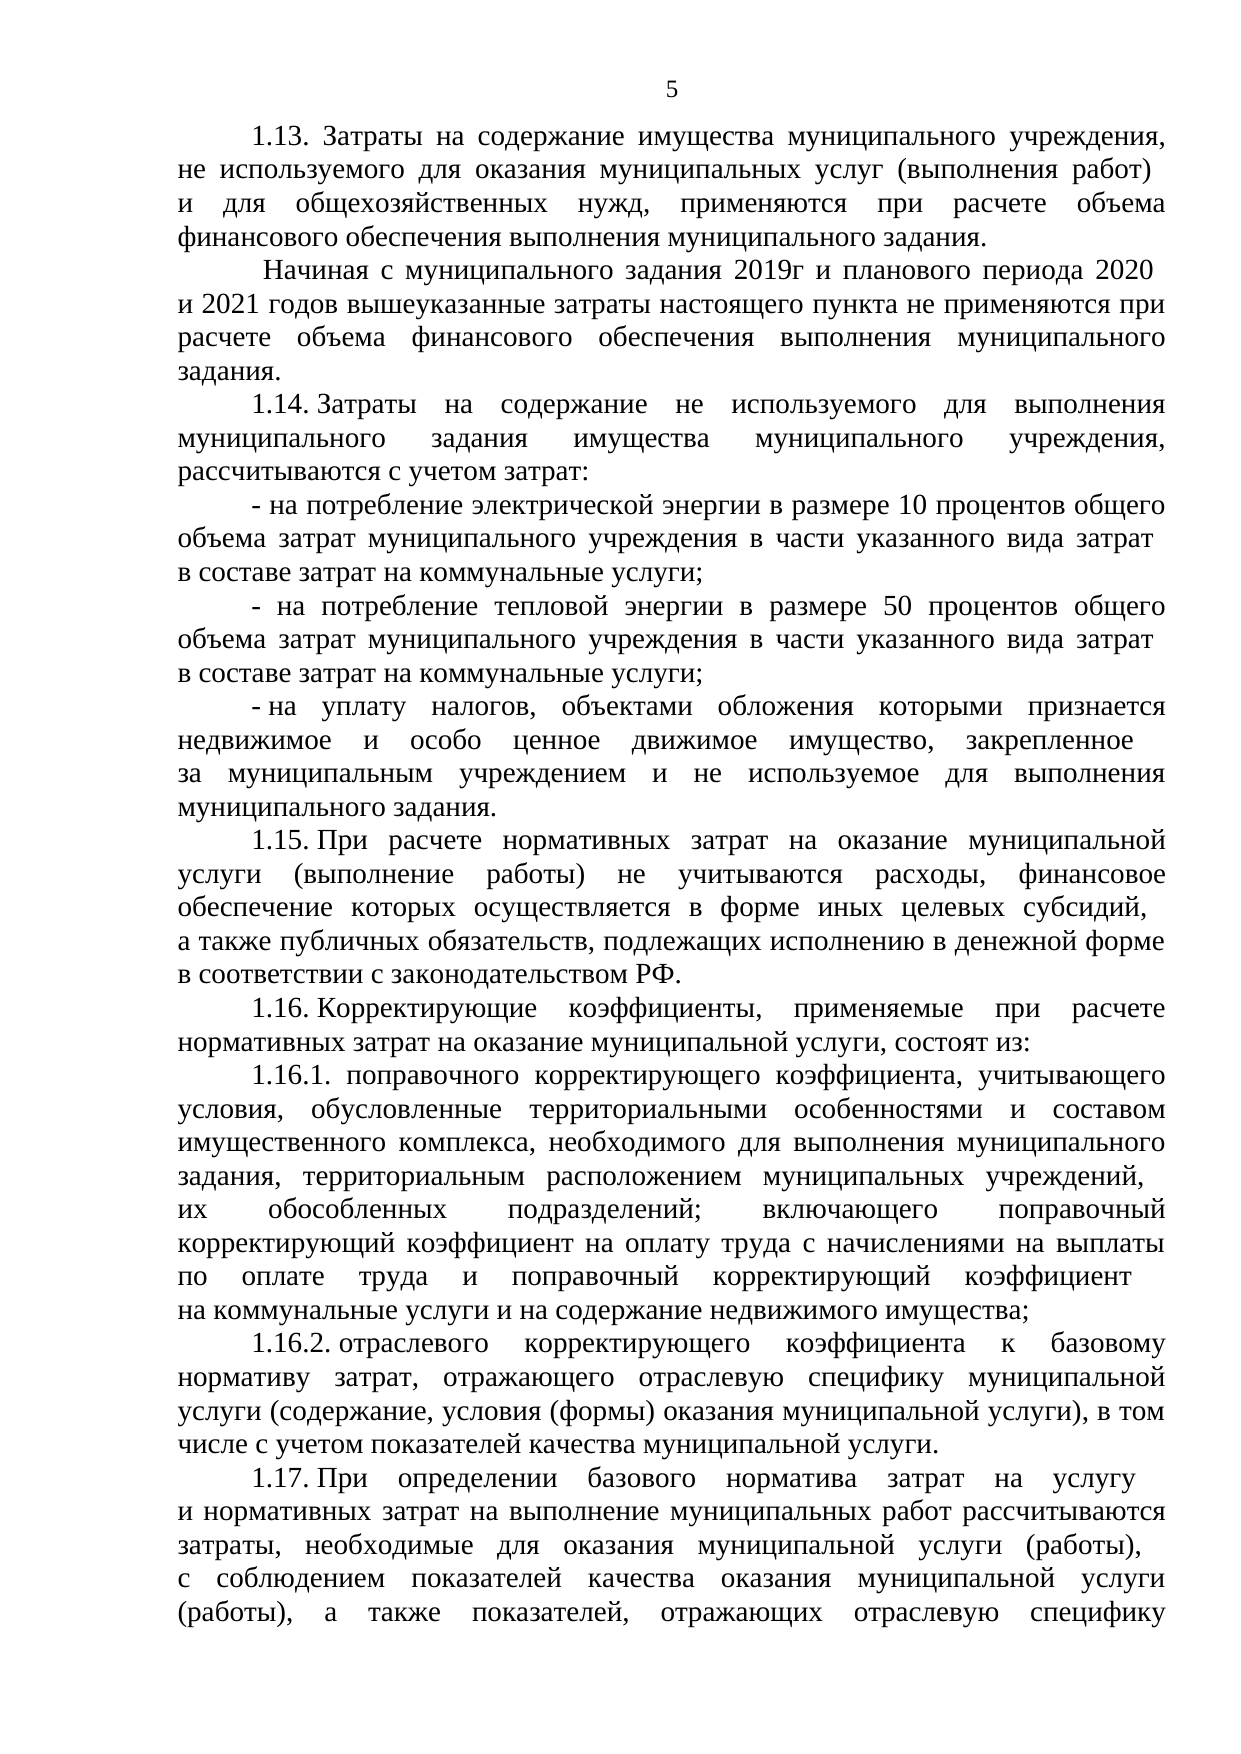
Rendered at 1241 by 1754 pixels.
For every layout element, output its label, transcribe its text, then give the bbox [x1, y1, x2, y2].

text 1.16. Корректирующие коэффициенты, применяемые при расчете нормативных затрат на оказание муниципальной услуги, состоят из: [177, 990, 1166, 1057]
text 1.16.2. отраслевого корректирующего коэффициента к базовому нормативу затрат, отражающего отраслевую специфику муниципальной услуги (содержание, условия (формы) оказания муниципальной услуги), в том числе с учетом показателей качества муниципальной услуги. [177, 1326, 1166, 1460]
text - на уплату налогов, объектами обложения которыми признается недвижимое и особо ценное движимое имущество, закрепленное за муниципальным учреждением и не используемое для выполнения муниципального задания. [177, 688, 1166, 822]
text 1.15. При расчете нормативных затрат на оказание муниципальной услуги (выполнение работы) не учитываются расходы, финансовое обеспечение которых осуществляется в форме иных целевых субсидий, а также публичных обязательств, подлежащих исполнению в денежной форме в соответствии с законодательством РФ. [177, 822, 1166, 990]
text Начиная с муниципального задания 2019г и планового периода 2020 и 2021 годов вышеуказанные затраты настоящего пункта не применяются при расчете объема финансового обеспечения выполнения муниципального задания. [177, 252, 1166, 386]
text 1.16.1. поправочного корректирующего коэффициента, учитывающего условия, обусловленные территориальными особенностями и составом имущественного комплекса, необходимого для выполнения муниципального задания, территориальным расположением муниципальных учреждений, их обособленных подразделений; включающего поправочный корректирующий коэффициент на оплату труда с начислениями на выплаты по оплате труда и поправочный корректирующий коэффициент на коммунальные услуги и на содержание недвижимого имущества; [177, 1057, 1166, 1326]
text - на потребление электрической энергии в размере 10 процентов общего объема затрат муниципального учреждения в части указанного вида затрат в составе затрат на коммунальные услуги; [177, 487, 1166, 588]
text 1.13. Затраты на содержание имущества муниципального учреждения, не используемого для оказания муниципальных услуг (выполнения работ) и для общехозяйственных нужд, применяются при расчете объема финансового обеспечения выполнения муниципального задания. [177, 118, 1166, 252]
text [177, 1460, 1166, 1627]
text 1.14. Затраты на содержание не используемого для выполнения муниципального задания имущества муниципального учреждения, рассчитываются с учетом затрат: [177, 386, 1166, 487]
text - на потребление тепловой энергии в размере 50 процентов общего объема затрат муниципального учреждения в части указанного вида затрат в составе затрат на коммунальные услуги; [177, 588, 1166, 688]
